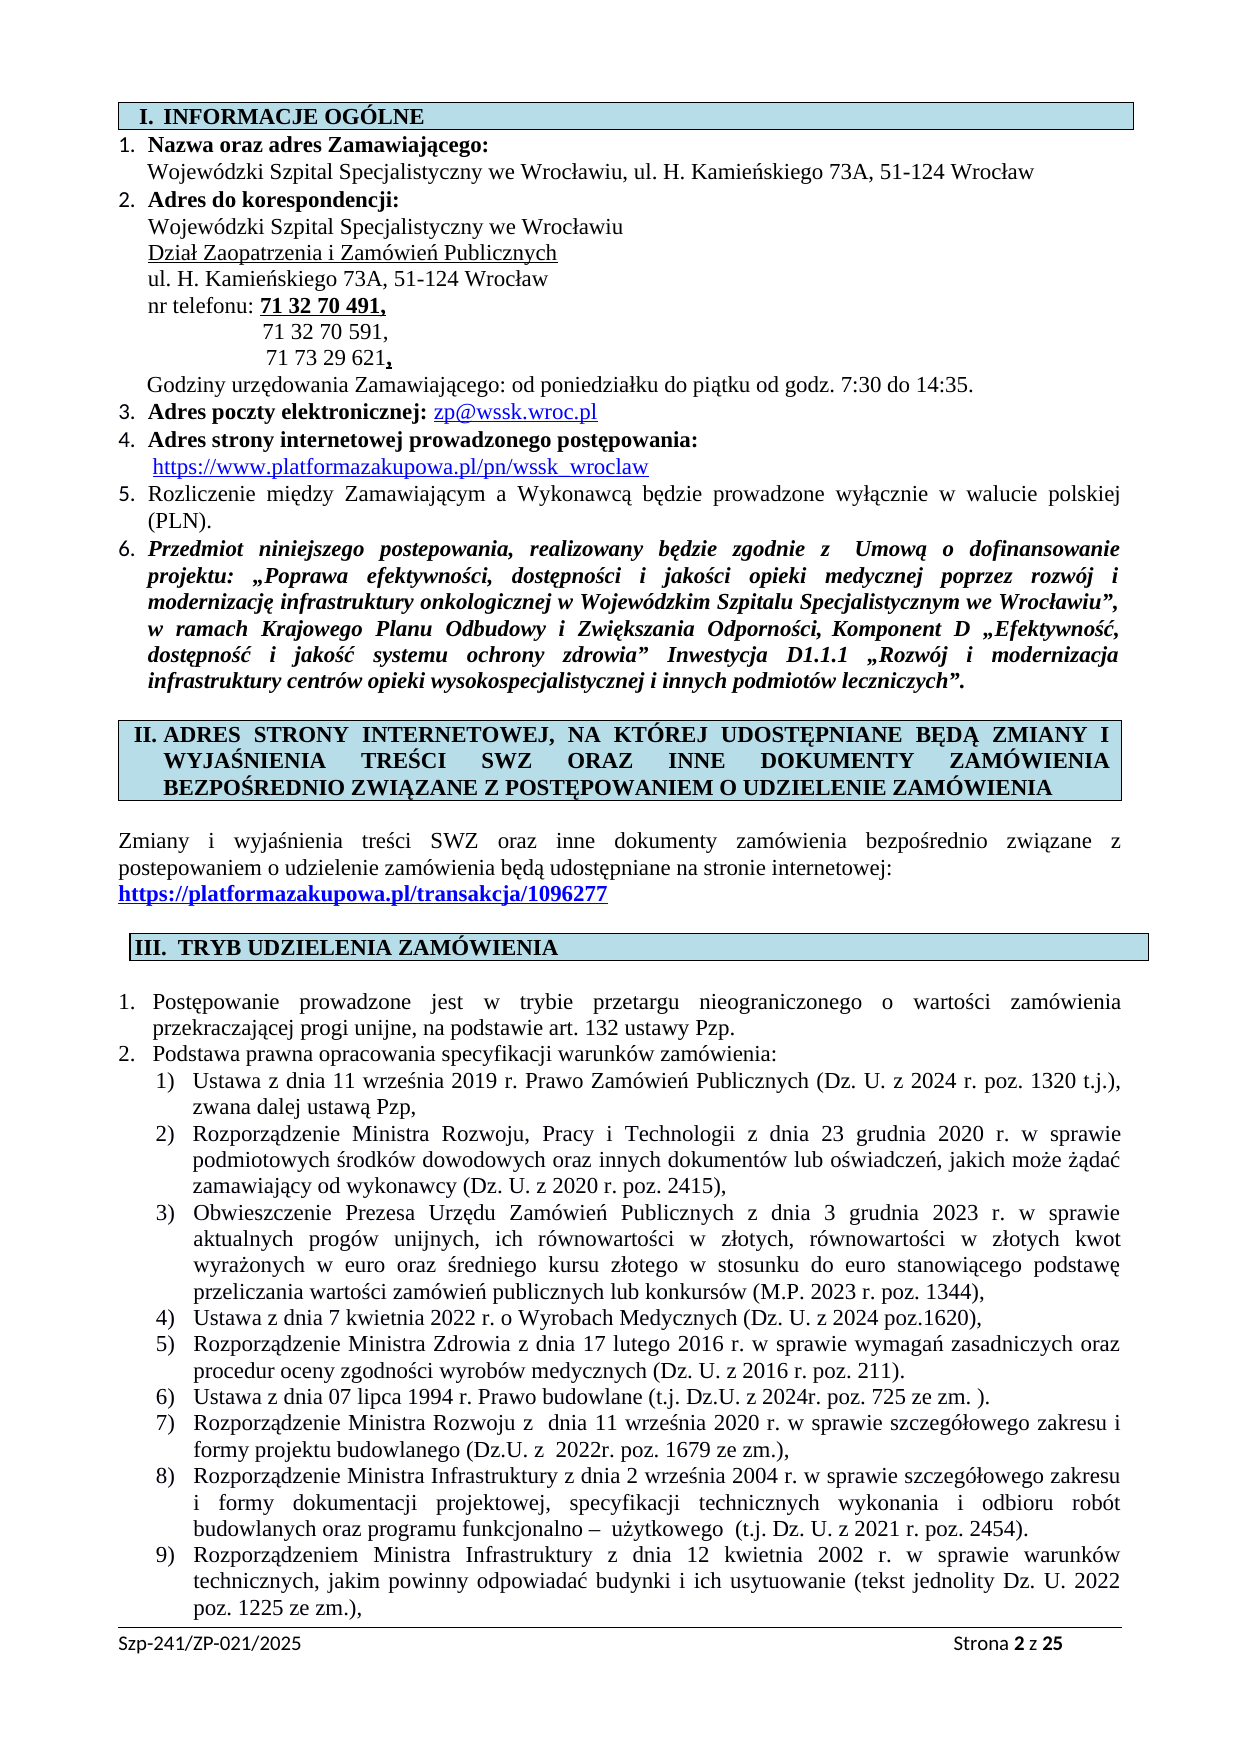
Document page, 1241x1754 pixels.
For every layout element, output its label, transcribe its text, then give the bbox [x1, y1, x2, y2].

table_header INFORMACJE OGÓLNE [119, 103, 1133, 129]
list Adres strony internetowej prowadzonego postępowania: [118, 425, 1122, 453]
list Rozporządzenie Ministra Rozwoju z dnia 11 września 2020 r. w sprawie szczegółowego zakresu i formy projektu budowlanego (Dz.U. z 2022r. poz. 1679 ze zm.), [156, 1409, 1122, 1462]
text Zmiany i wyjaśnienia treści SWZ oraz inne dokumenty zamówienia bezpośrednio związane z postepowaniem o udzielenie zamówienia będą udostępniane na stronie internetowej: [118, 828, 1122, 880]
text 71 73 29 621, [148, 344, 1122, 371]
list Ustawa z dnia 07 lipca 1994 r. Prawo budowlane (t.j. Dz.U. z 2024r. poz. 725 ze zm. ). [156, 1383, 1122, 1409]
list Adres poczty elektronicznej: zp@wssk.wroc.pl [118, 397, 1122, 425]
text https://www.platformazakupowa.pl/pn/wssk_wroclaw [118, 453, 1122, 479]
text Wojewódzki Szpital Specjalistyczny we Wrocławiu, ul. H. Kamieńskiego 73A, 51-124 Wrocław [118, 158, 1122, 185]
text Dział Zaopatrzenia i Zamówień Publicznych [148, 239, 1122, 265]
table_header TRYB UDZIELENIA ZAMÓWIENIA [131, 934, 1148, 960]
text Godziny urzędowania Zamawiającego: od poniedziałku do piątku od godz. 7:30 do 14:35. [118, 371, 1122, 397]
text Wojewódzki Szpital Specjalistyczny we Wrocławiu [148, 213, 1122, 239]
list Adres do korespondencji: [118, 185, 1122, 213]
list Ustawa z dnia 11 września 2019 r. Prawo Zamówień Publicznych (Dz. U. z 2024 r. poz. 1320 t.j.), zwana dalej ustawą Pzp, [155, 1067, 1122, 1119]
list Rozliczenie między Zamawiającym a Wykonawcą będzie prowadzone wyłącznie w walucie polskiej (PLN). [118, 479, 1122, 534]
list Obwieszczenie Prezesa Urzędu Zamówień Publicznych z dnia 3 grudnia 2023 r. w sprawie aktualnych progów unijnych, ich równowartości w złotych, równowartości w złotych kwot wyrażonych w euro oraz średniego kursu złotego w stosunku do euro stanowiącego podstawę przeliczania wartości zamówień publicznych lub konkursów (M.P. 2023 r. poz. 1344), [156, 1199, 1122, 1304]
text ul. H. Kamieńskiego 73A, 51-124 Wrocław [148, 265, 1122, 292]
list Ustawa z dnia 7 kwietnia 2022 r. o Wyrobach Medycznych (Dz. U. z 2024 poz.1620), [156, 1304, 1122, 1330]
table_header ADRES STRONY INTERNETOWEJ, NA KTÓREJ UDOSTĘPNIANE BĘDĄ ZMIANY I WYJAŚNIENIA TREŚCI SWZ ORAZ INNE DOKUMENTY ZAMÓWIENIA BEZPOŚREDNIO ZWIĄZANE Z POSTĘPOWANIEM O UDZIELENIE ZAMÓWIENIA [119, 721, 1121, 800]
text 71 32 70 591, [148, 318, 1122, 344]
list Przedmiot niniejszego postepowania, realizowany będzie zgodnie z Umową o dofinansowanie projektu: „Poprawa efektywności, dostępności i jakości opieki medycznej poprzez rozwój i modernizację infrastruktury onkologicznej w Wojewódzkim Szpitalu Specjalistycznym we Wrocławiu”, w ramach Krajowego Planu Odbudowy i Zwiększania Odporności, Komponent D „Efektywność, dostępność i jakość systemu ochrony zdrowia” Inwestycja D1.1.1 „Rozwój i modernizacja infrastruktury centrów opieki wysokospecjalistycznej i innych podmiotów leczniczych”. [118, 534, 1122, 694]
text nr telefonu: 71 32 70 491, [148, 292, 1122, 318]
list Rozporządzenie Ministra Rozwoju, Pracy i Technologii z dnia 23 grudnia 2020 r. w sprawie podmiotowych środków dowodowych oraz innych dokumentów lub oświadczeń, jakich może żądać zamawiający od wykonawcy (Dz. U. z 2020 r. poz. 2415), [155, 1119, 1122, 1199]
list Postępowanie prowadzone jest w trybie przetargu nieograniczonego o wartości zamówienia przekraczającej progi unijne, na podstawie art. 132 ustawy Pzp. [118, 988, 1122, 1041]
list Podstawa prawna opracowania specyfikacji warunków zamówienia: [118, 1041, 1122, 1067]
list Rozporządzenie Ministra Zdrowia z dnia 17 lutego 2016 r. w sprawie wymagań zasadniczych oraz procedur oceny zgodności wyrobów medycznych (Dz. U. z 2016 r. poz. 211). [156, 1330, 1122, 1383]
list Rozporządzenie Ministra Infrastruktury z dnia 2 września 2004 r. w sprawie szczegółowego zakresu i formy dokumentacji projektowej, specyfikacji technicznych wykonania i odbioru robót budowlanych oraz programu funkcjonalno – użytkowego (t.j. Dz. U. z 2021 r. poz. 2454). [156, 1462, 1122, 1541]
list Rozporządzeniem Ministra Infrastruktury z dnia 12 kwietnia 2002 r. w sprawie warunków technicznych, jakim powinny odpowiadać budynki i ich usytuowanie (tekst jednolity Dz. U. 2022 poz. 1225 ze zm.), [156, 1541, 1122, 1620]
list Nazwa oraz adres Zamawiającego: [118, 130, 1122, 158]
text https://platformazakupowa.pl/transakcja/1096277 [118, 880, 1122, 907]
